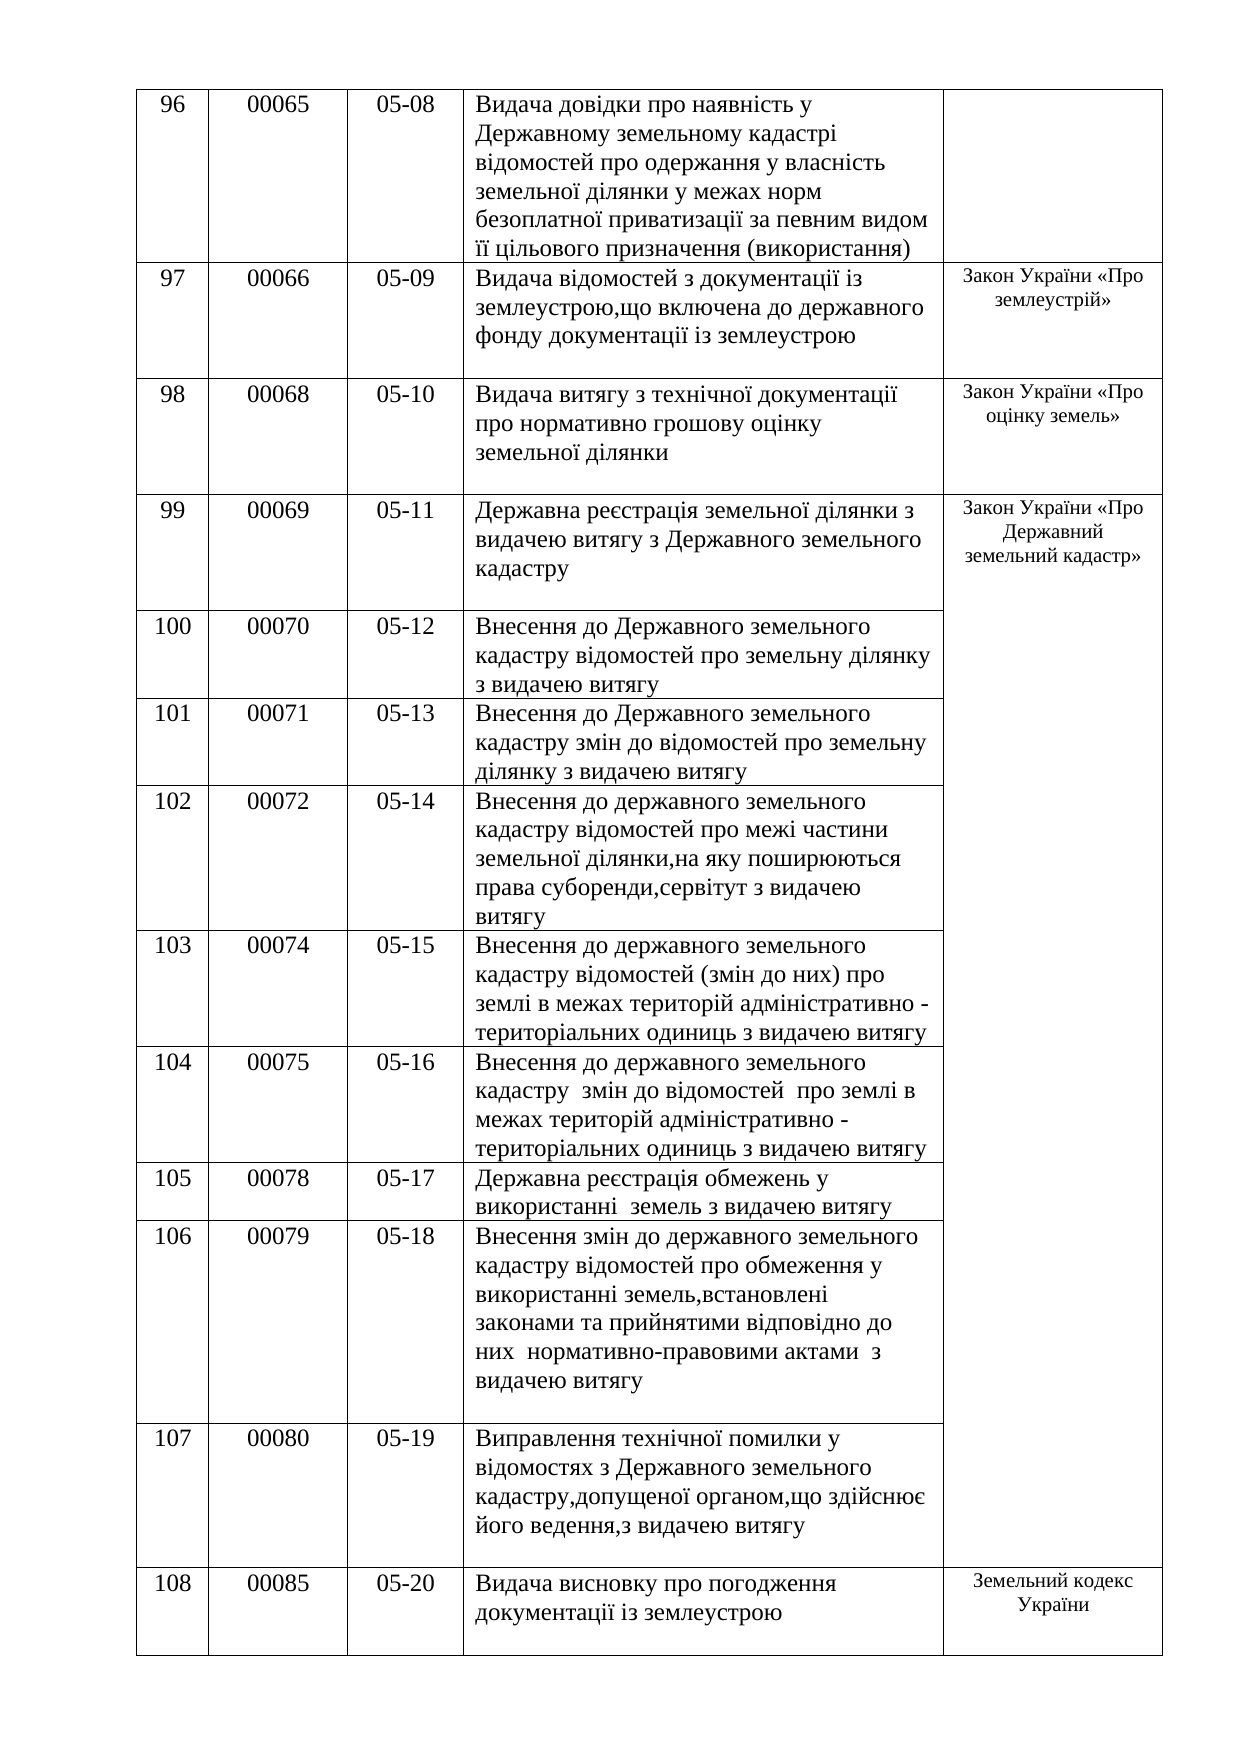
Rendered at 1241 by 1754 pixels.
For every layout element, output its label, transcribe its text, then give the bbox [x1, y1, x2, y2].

table_cell Внесення до Державного земельного кадастру змін до відомостей про земельну ділянку з видачею витягу [464, 699, 943, 785]
table_cell 00066 [209, 263, 347, 378]
table_cell 105 [137, 1163, 208, 1220]
table_cell Державна реєстрація обмежень у використанні земель з видачею витягу [464, 1163, 943, 1220]
table_cell 00078 [209, 1163, 347, 1220]
table_cell 00072 [209, 786, 347, 929]
table_cell Внесення до державного земельного кадастру змін до відомостей про землі в межах територій адміністративно -територіальних одиниць з видачею витягу [464, 1047, 943, 1162]
table_cell Внесення до державного земельного кадастру відомостей про межі частини земельної ділянки,на яку поширюються права суборенди,сервітут з видачею витягу [464, 786, 943, 929]
table_cell 05-19 [348, 1424, 463, 1567]
table_cell 05-18 [348, 1221, 463, 1422]
table_cell 103 [137, 931, 208, 1046]
table_cell 108 [137, 1568, 208, 1654]
table_cell Видача витягу з технічної документації про нормативно грошову оцінку земельної ділянки [464, 379, 943, 494]
table_cell 05-11 [348, 495, 463, 610]
table_cell 00070 [209, 611, 347, 697]
table_cell Державна реєстрація земельної ділянки з видачею витягу з Державного земельного кадастру [464, 495, 943, 610]
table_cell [944, 90, 1162, 262]
table_cell 00069 [209, 495, 347, 610]
table_cell 05-16 [348, 1047, 463, 1162]
table_cell 05-10 [348, 379, 463, 494]
table_cell 106 [137, 1221, 208, 1422]
table_cell 00068 [209, 379, 347, 494]
table_cell 05-15 [348, 931, 463, 1046]
table_cell 05-14 [348, 786, 463, 929]
table_cell 101 [137, 699, 208, 785]
table_cell 100 [137, 611, 208, 697]
table_cell 99 [137, 495, 208, 610]
table_cell 00075 [209, 1047, 347, 1162]
table_cell Закон України «Про землеустрій» [944, 263, 1162, 378]
table_cell 96 [137, 90, 208, 262]
table_cell 05-12 [348, 611, 463, 697]
table_cell 00071 [209, 699, 347, 785]
table_cell Видача довідки про наявність у Державному земельному кадастрі відомостей про одержання у власність земельної ділянки у межах норм безоплатної приватизації за певним видом її цільового призначення (використання) [464, 90, 943, 262]
table_cell 00074 [209, 931, 347, 1046]
table_cell 102 [137, 786, 208, 929]
table_cell 107 [137, 1424, 208, 1567]
table_cell Закон України «Про Державний земельний кадастр» [944, 495, 1162, 1567]
table_cell 97 [137, 263, 208, 378]
table_cell Внесення до Державного земельного кадастру відомостей про земельну ділянку з видачею витягу [464, 611, 943, 697]
table_cell 05-13 [348, 699, 463, 785]
table_cell 00079 [209, 1221, 347, 1422]
table_cell Внесення змін до державного земельного кадастру відомостей про обмеження у використанні земель,встановлені законами та прийнятими відповідно до них нормативно-правовими актами з видачею витягу [464, 1221, 943, 1422]
table_cell 00085 [209, 1568, 347, 1654]
table_cell Земельний кодекс України [944, 1568, 1162, 1654]
table_cell 00080 [209, 1424, 347, 1567]
table_cell 104 [137, 1047, 208, 1162]
table_cell 05-08 [348, 90, 463, 262]
table_cell 05-20 [348, 1568, 463, 1654]
table_cell Видача висновку про погодження документації із землеустрою [464, 1568, 943, 1654]
table_cell Закон України «Про оцінку земель» [944, 379, 1162, 494]
table_cell Видача відомостей з документації із землеустрою,що включена до державного фонду документації із землеустрою [464, 263, 943, 378]
table_cell 05-09 [348, 263, 463, 378]
table_cell Внесення до державного земельного кадастру відомостей (змін до них) про землі в межах територій адміністративно -територіальних одиниць з видачею витягу [464, 931, 943, 1046]
table_cell 98 [137, 379, 208, 494]
table_cell 00065 [209, 90, 347, 262]
table_cell Виправлення технічної помилки у відомостях з Державного земельного кадастру,допущеної органом,що здійснює його ведення,з видачею витягу [464, 1424, 943, 1567]
table_cell 05-17 [348, 1163, 463, 1220]
